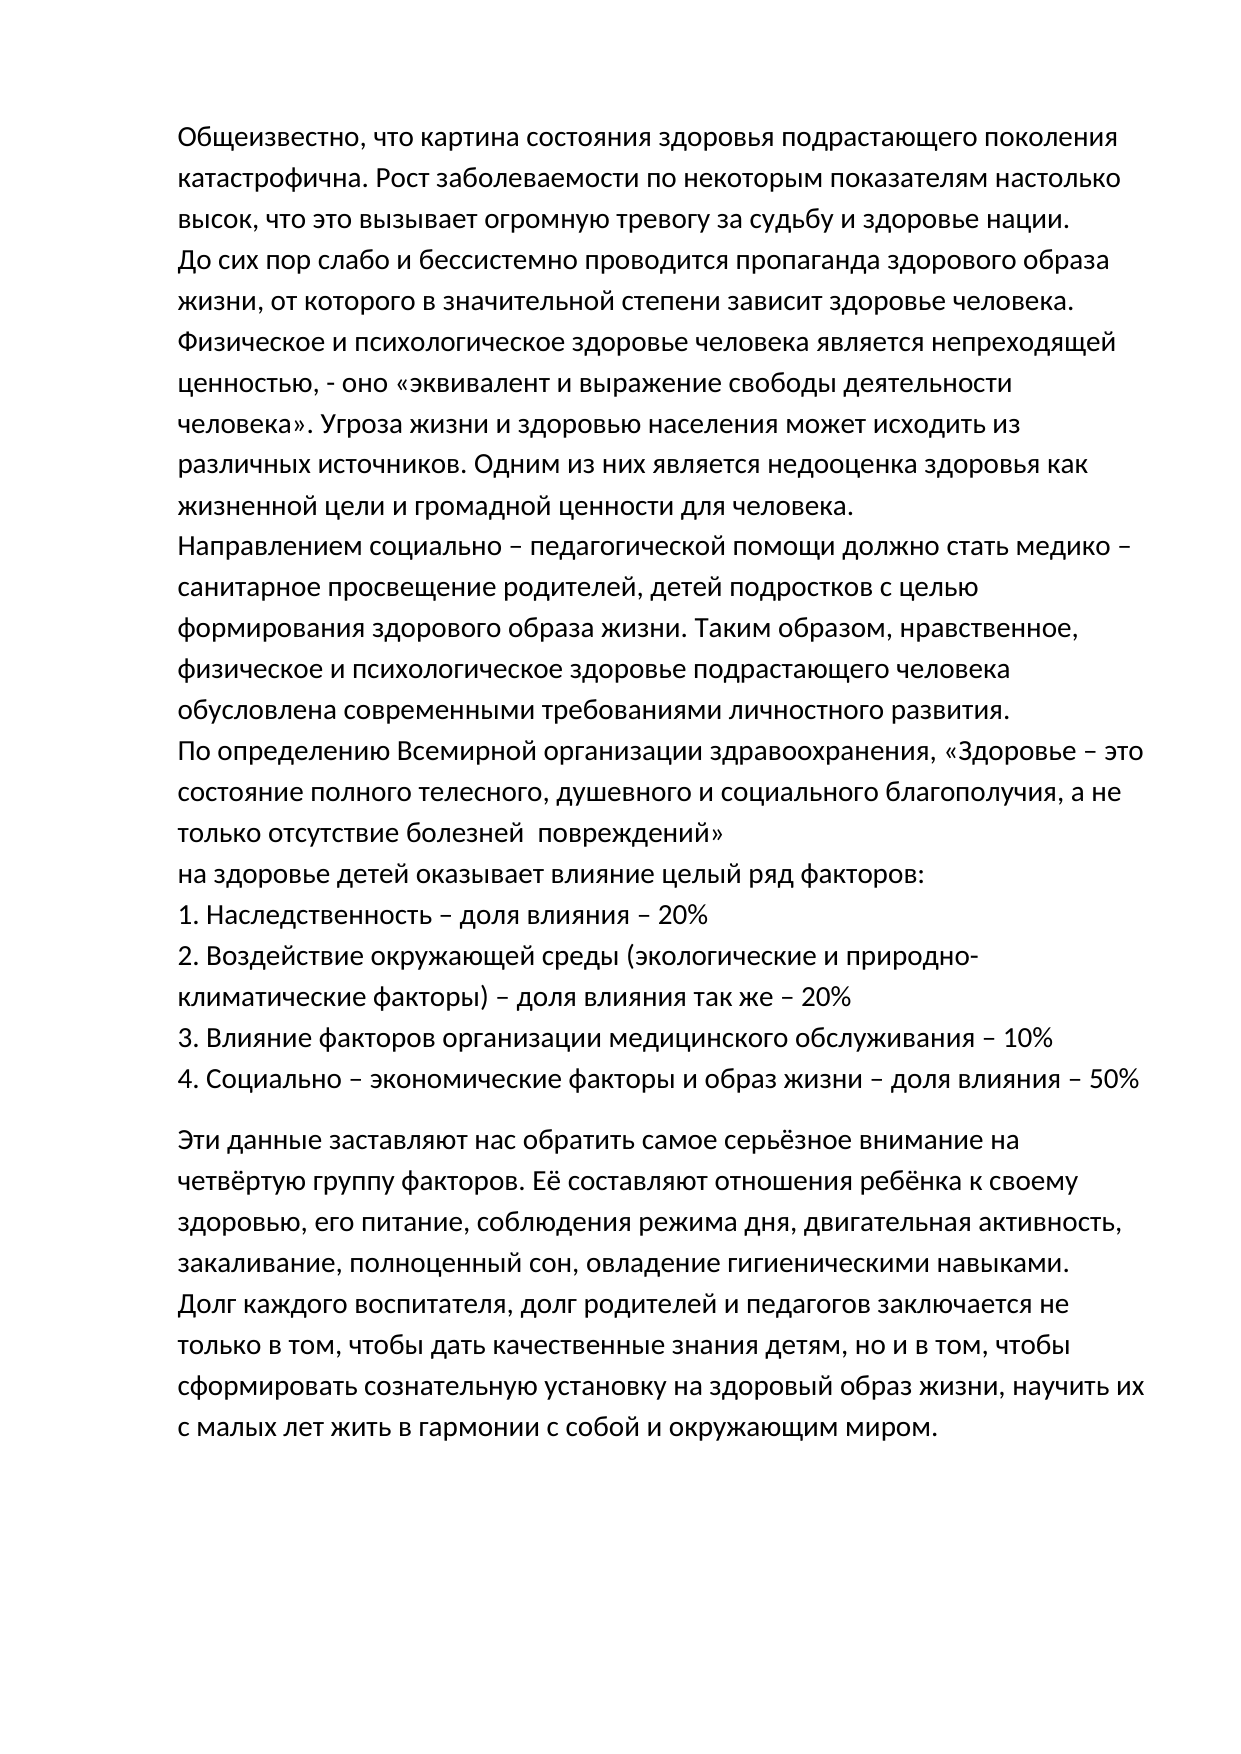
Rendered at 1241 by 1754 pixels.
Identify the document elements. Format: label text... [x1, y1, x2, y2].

text Эти данные заставляют нас обратить самое серьёзное внимание на четвёртую группу факторов. Её составляют отношения ребёнка к своему здоровью, его питание, соблюдения режима дня, двигательная активность, закаливание, полноценный сон, овладение гигиеническими навыками. Долг каждого воспитателя, долг родителей и педагогов заключается не только в том, чтобы дать качественные знания детям, но и в том, чтобы сформировать сознательную установку на здоровый образ жизни, научить их с малых лет жить в гармонии с собой и окружающим миром. [177, 1121, 1152, 1444]
text Общеизвестно, что картина состояния здоровья подрастающего поколения катастрофична. Рост заболеваемости по некоторым показателям настолько высок, что это вызывает огромную тревогу за судьбу и здоровье нации. До сих пор слабо и бессистемно проводится пропаганда здорового образа жизни, от которого в значительной степени зависит здоровье человека. Физическое и психологическое здоровье человека является непреходящей ценностью, - оно «эквивалент и выражение свободы деятельности человека». Угроза жизни и здоровью населения может исходить из различных источников. Одним из них является недооценка здоровья как жизненной цели и громадной ценности для человека. Направлением социально – педагогической помощи должно стать медико – санитарное просвещение родителей, детей подростков с целью формирования здорового образа жизни. Таким образом, нравственное, физическое и психологическое здоровье подрастающего человека обусловлена современными требованиями личностного развития. По определению Всемирной организации здравоохранения, «Здоровье – это состояние полного телесного, душевного и социального благополучия, а не только отсутствие болезней повреждений» на здоровье детей оказывает влияние целый ряд факторов: 1. Наследственность – доля влияния – 20% 2. Воздействие окружающей среды (экологические и природно-климатические факторы) – доля влияния так же – 20% 3. Влияние факторов организации медицинского обслуживания – 10% 4. Социально – экономические факторы и образ жизни – доля влияния – 50% [177, 118, 1152, 1095]
